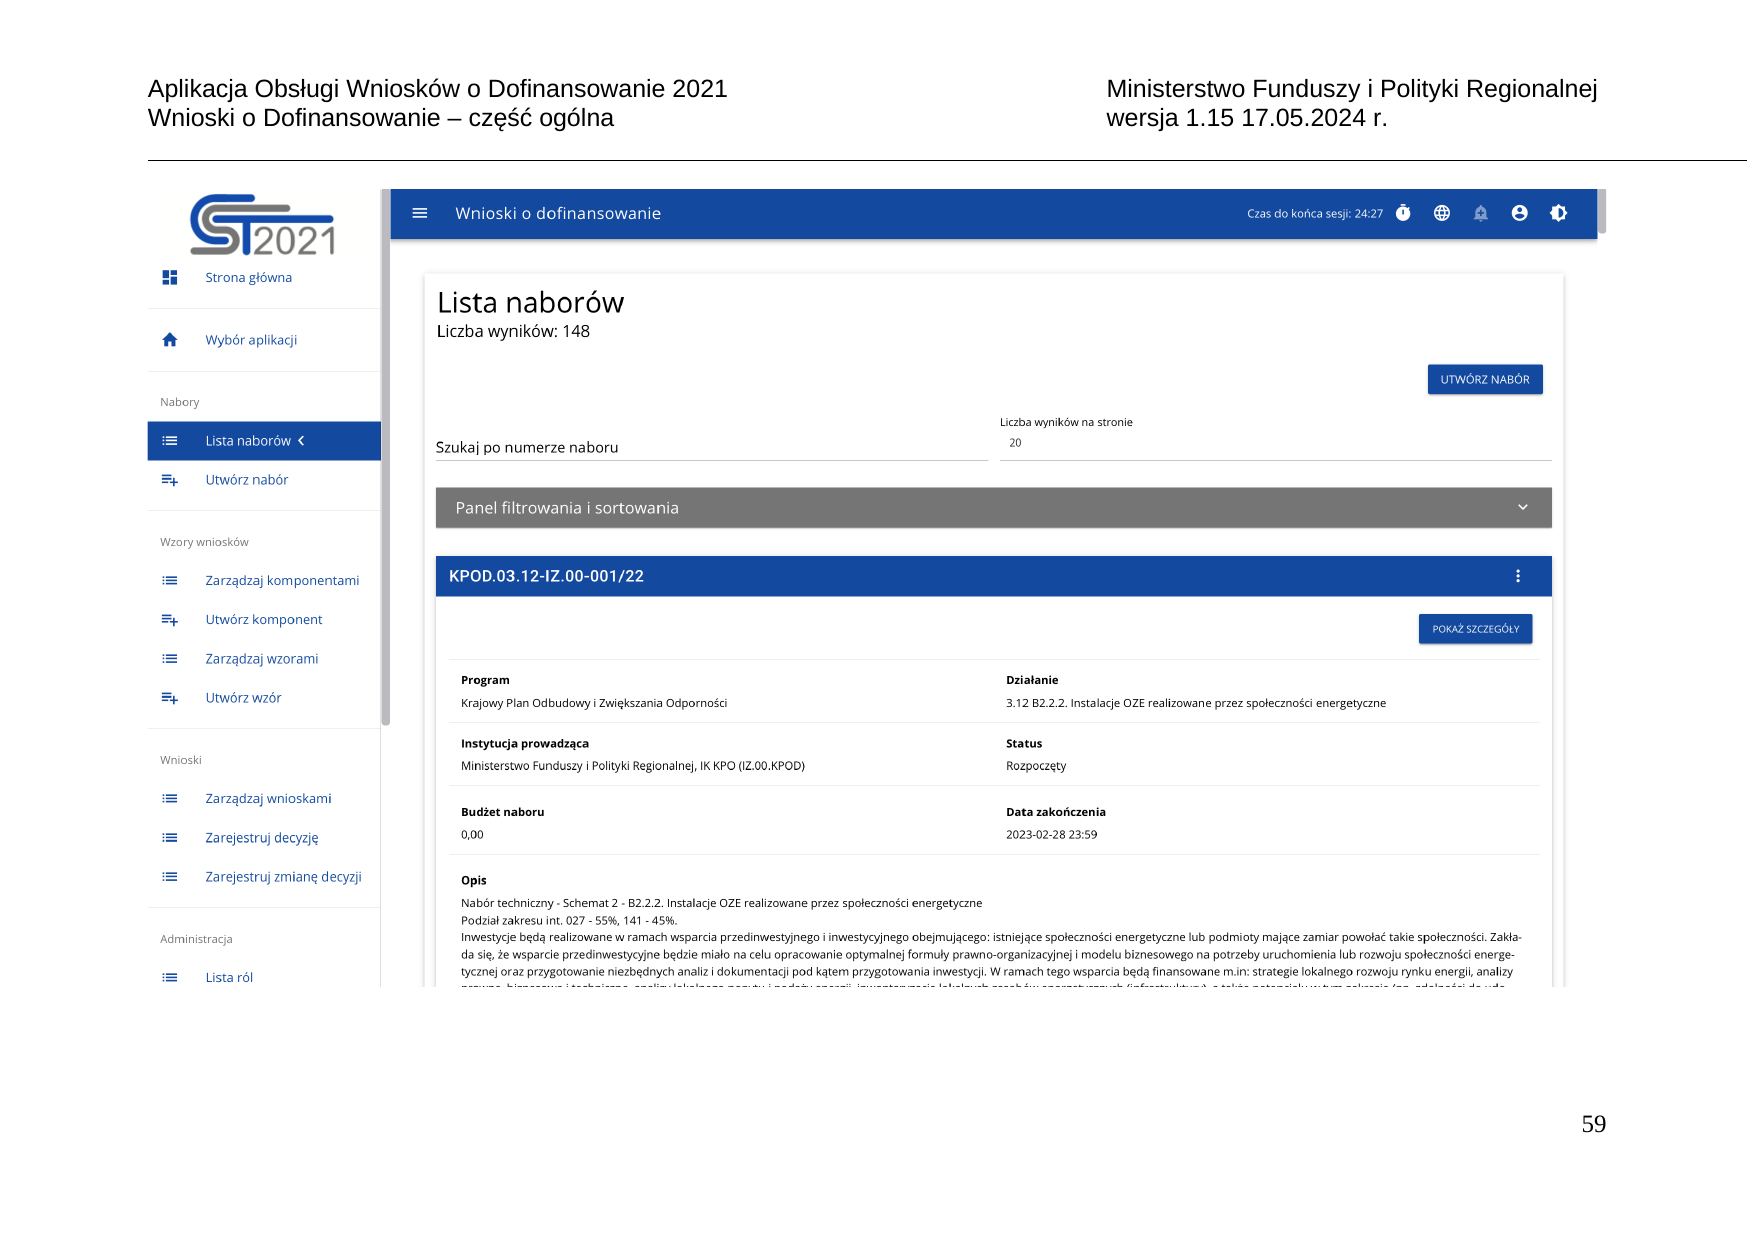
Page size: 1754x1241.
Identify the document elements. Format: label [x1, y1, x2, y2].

picture [147, 189, 1607, 987]
